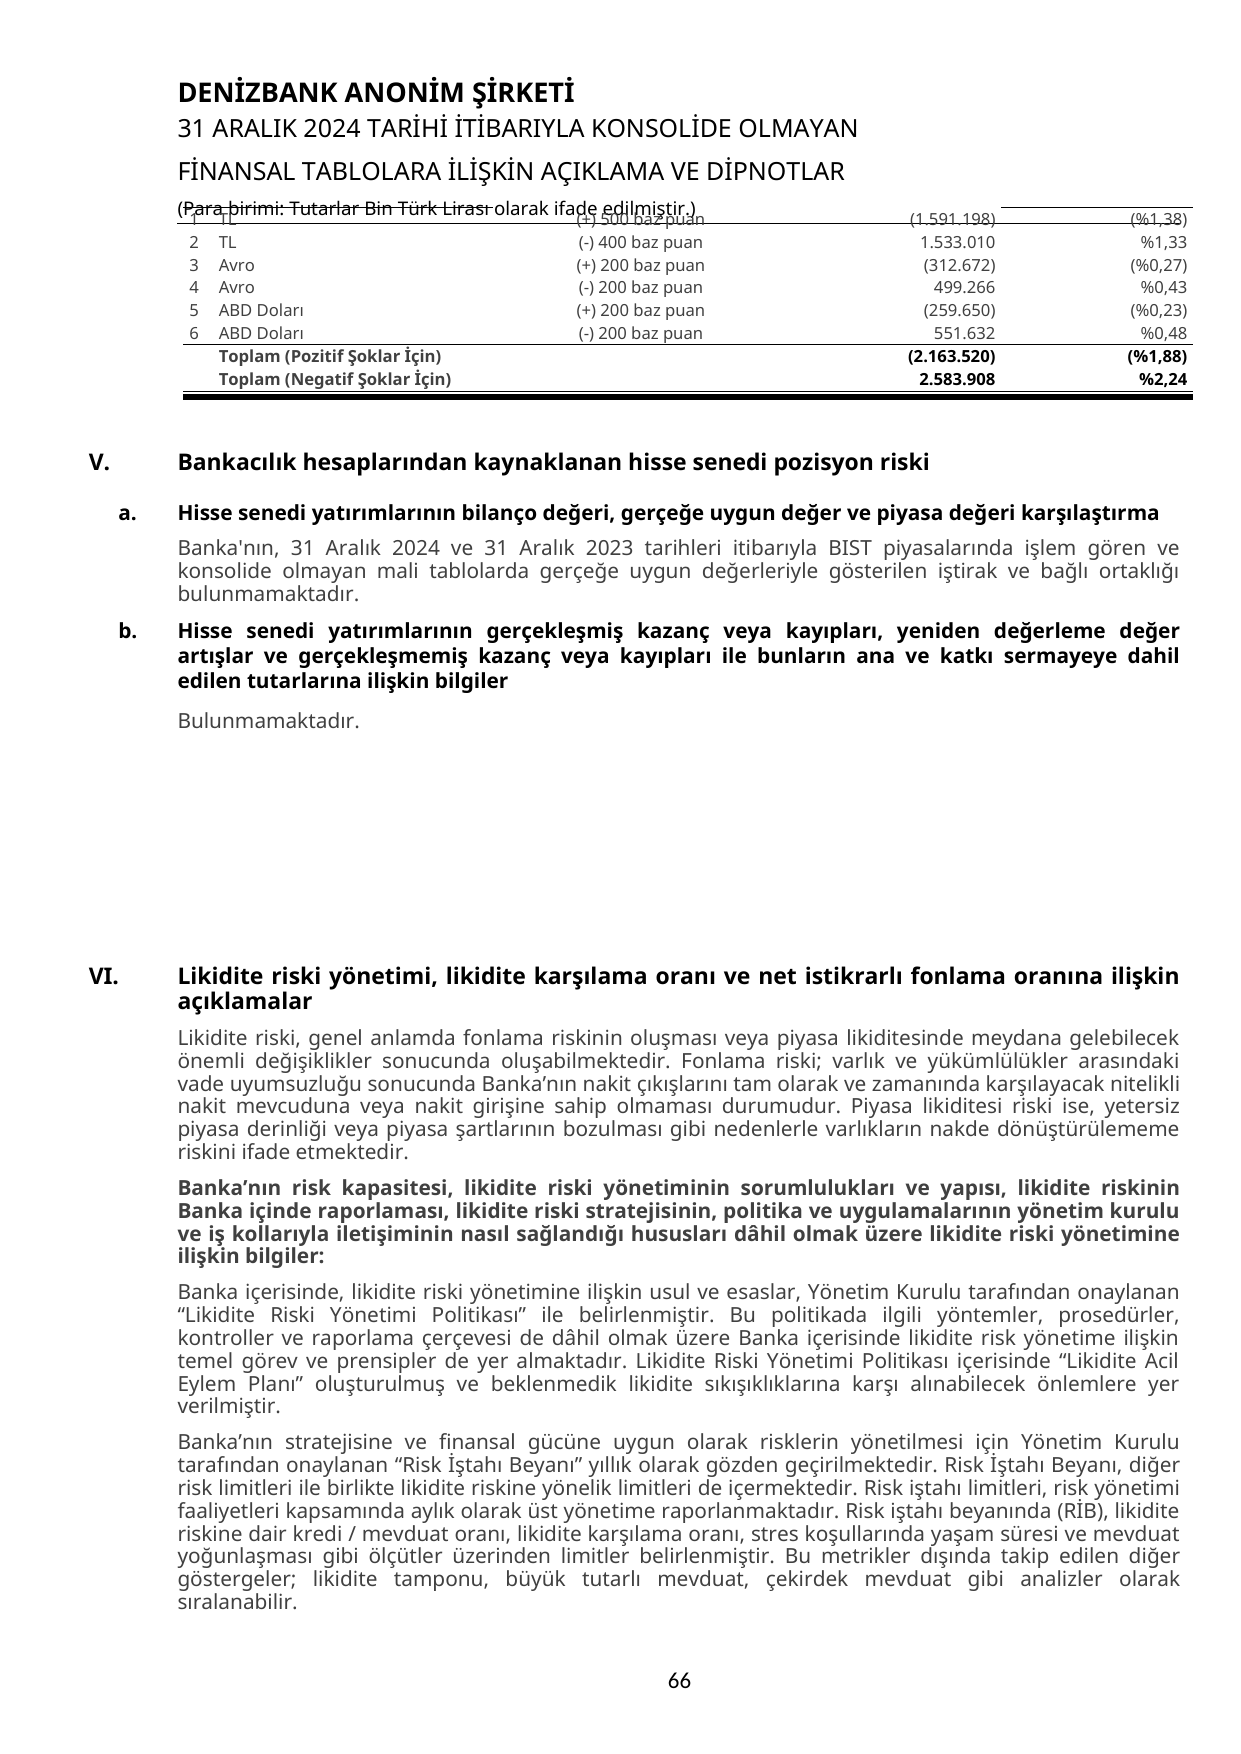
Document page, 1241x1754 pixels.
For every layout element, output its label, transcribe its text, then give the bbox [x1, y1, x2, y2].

list Hisse senedi yatırımlarının bilanço değeri, gerçeğe uygun değer ve piyasa değeri karşılaştırma [118, 500, 1181, 525]
text Likidite riski, genel anlamda fonlama riskinin oluşması veya piyasa likiditesinde meydana gelebilecek önemli değişiklikler sonucunda oluşabilmektedir. Fonlama riski; varlık ve yükümlülükler arasındaki vade uyumsuzluğu sonucunda Banka’nın nakit çıkışlarını tam olarak ve zamanında karşılayacak nitelikli nakit mevcuduna veya nakit girişine sahip olmaması durumudur. Piyasa likiditesi riski ise, yetersiz piyasa derinliği veya piyasa şartlarının bozulması gibi nedenlerle varlıkların nakde dönüştürülememe riskini ifade etmektedir. [177, 1027, 1181, 1164]
list Hisse senedi yatırımlarının gerçekleşmiş kazanç veya kayıpları, yeniden değerleme değer artışlar ve gerçekleşmemiş kazanç veya kayıpları ile bunların ana ve katkı sermayeye dahil edilen tutarlarına ilişkin bilgiler [118, 619, 1181, 694]
text Banka içerisinde, likidite riski yönetimine ilişkin usul ve esaslar, Yönetim Kurulu tarafından onaylanan “Likidite Riski Yönetimi Politikası” ile belirlenmiştir. Bu politikada ilgili yöntemler, prosedürler, kontroller ve raporlama çerçevesi de dâhil olmak üzere Banka içerisinde likidite risk yönetime ilişkin temel görev ve prensipler de yer almaktadır. Likidite Riski Yönetimi Politikası içerisinde “Likidite Acil Eylem Planı” oluşturulmuş ve beklenmedik likidite sıkışıklıklarına karşı alınabilecek önlemlere yer verilmiştir. [177, 1281, 1181, 1418]
list Bankacılık hesaplarından kaynaklanan hisse senedi pozisyon riski [88, 450, 1181, 475]
text Banka’nın risk kapasitesi, likidite riski yönetiminin sorumlulukları ve yapısı, likidite riskinin Banka içinde raporlaması, likidite riski stratejisinin, politika ve uygulamalarının yönetim kurulu ve iş kollarıyla iletişiminin nasıl sağlandığı hususları dâhil olmak üzere likidite riski yönetimine ilişkin bilgiler: [177, 1177, 1181, 1268]
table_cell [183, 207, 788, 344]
list Likidite riski yönetimi, likidite karşılama oranı ve net istikrarlı fonlama oranına ilişkin açıklamalar [88, 964, 1181, 1014]
text Banka’nın stratejisine ve finansal gücüne uygun olarak risklerin yönetilmesi için Yönetim Kurulu tarafından onaylanan “Risk İştahı Beyanı” yıllık olarak gözden geçirilmektedir. Risk İştahı Beyanı, diğer risk limitleri ile birlikte likidite riskine yönelik limitleri de içermektedir. Risk iştahı limitleri, risk yönetimi faaliyetleri kapsamında aylık olarak üst yönetime raporlanmaktadır. Risk iştahı beyanında (RİB), likidite riskine dair kredi / mevduat oranı, likidite karşılama oranı, stres koşullarında yaşam süresi ve mevduat yoğunlaşması gibi ölçütler üzerinden limitler belirlenmiştir. Bu metrikler dışında takip edilen diğer göstergeler; likidite tamponu, büyük tutarlı mevduat, çekirdek mevduat gibi analizler olarak sıralanabilir. [177, 1431, 1181, 1614]
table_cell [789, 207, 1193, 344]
text Banka'nın, 31 Aralık 2024 ve 31 Aralık 2023 tarihleri itibarıyla BIST piyasalarında işlem gören ve konsolide olmayan mali tablolarda gerçeğe uygun değerleriyle gösterilen iştirak ve bağlı ortaklığı bulunmamaktadır. [177, 537, 1181, 606]
list Bulunmamaktadır. [177, 706, 1181, 734]
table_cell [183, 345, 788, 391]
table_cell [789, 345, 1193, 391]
